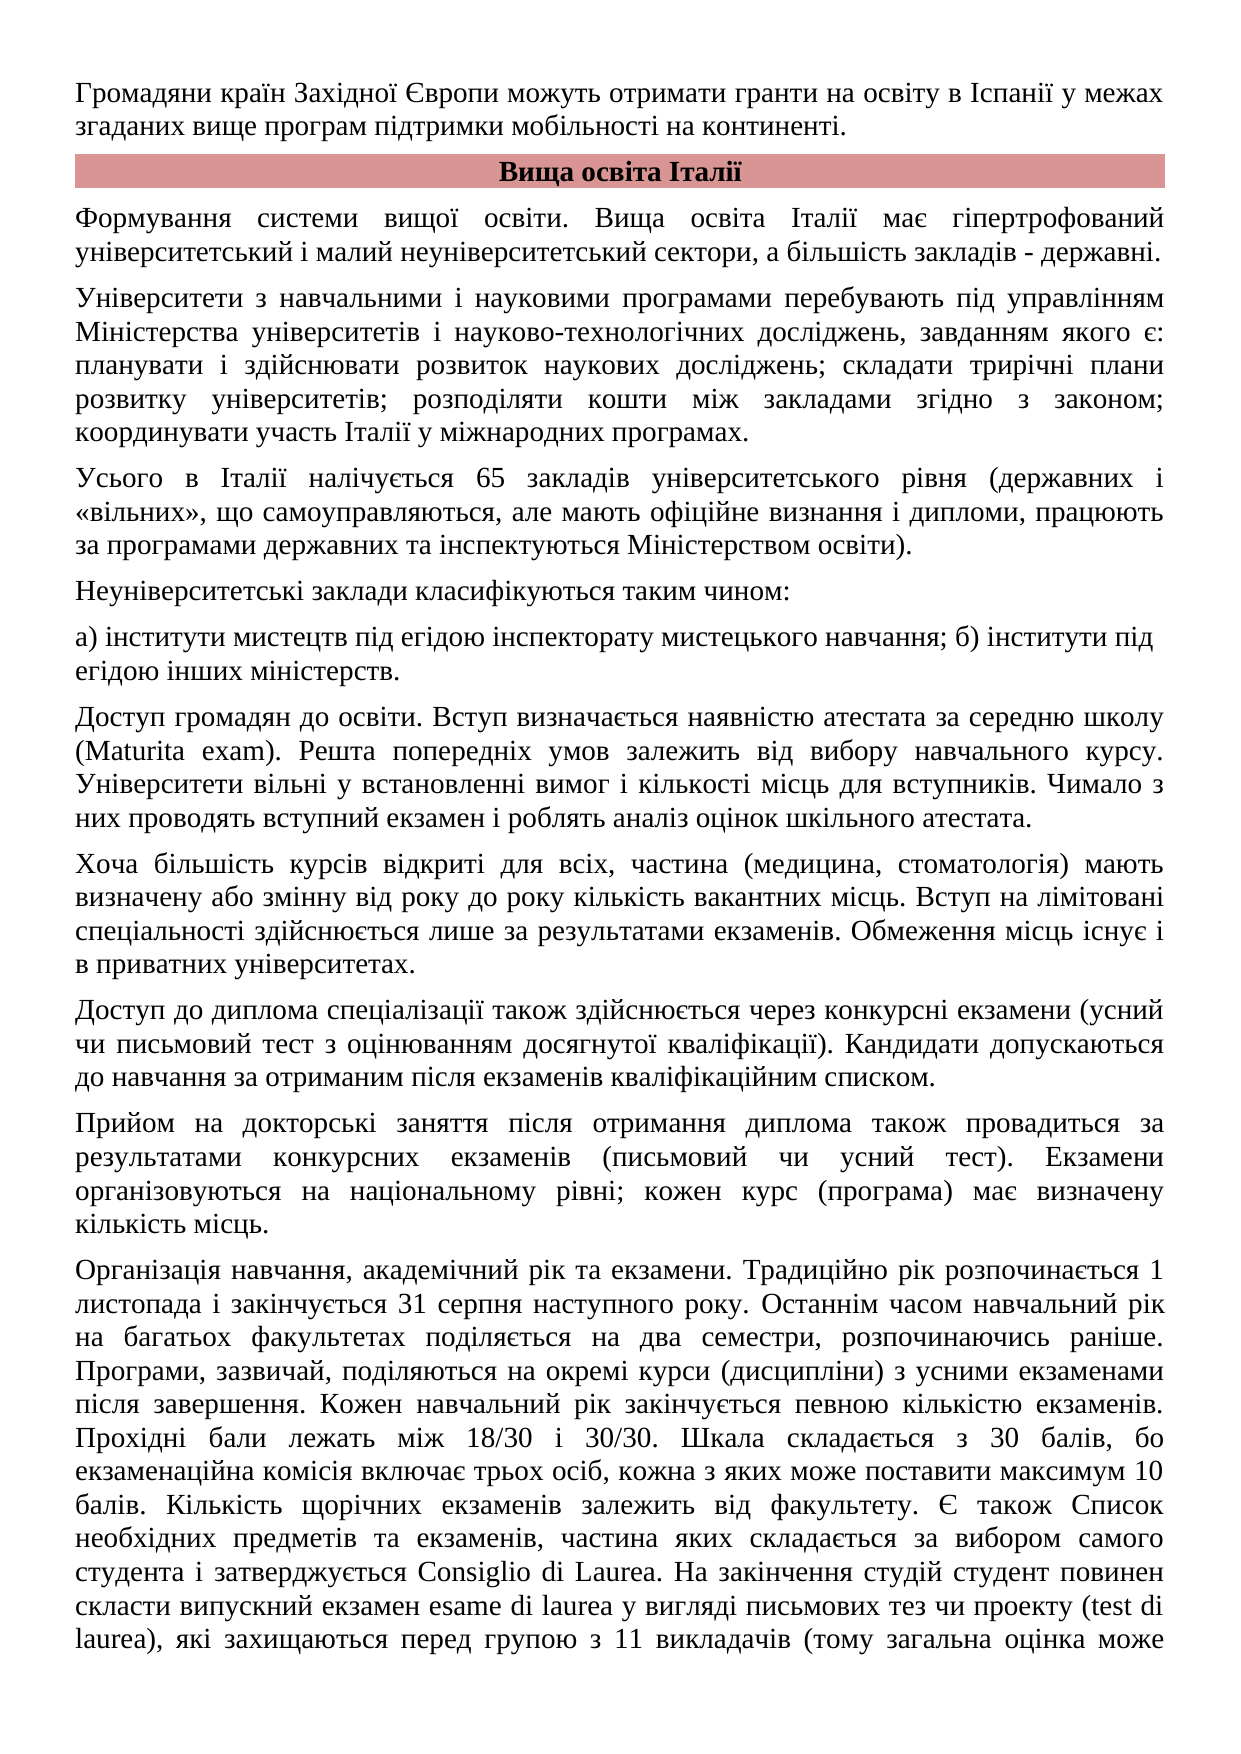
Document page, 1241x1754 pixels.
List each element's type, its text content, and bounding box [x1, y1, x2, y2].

text Формування системи вищої освіти. Вища освіта Італії має гіпертрофований університетський і малий неуніверситетський сектори, а більшість закладів - державні. [75, 201, 1165, 268]
text Доступ до диплома спеціалізації також здійснюється через конкурсні екзамени (усний чи письмовий тест з оцінюванням досягнутої кваліфікації). Кандидати допускаються до навчання за отриманим після екзаменів кваліфікаційним списком. [75, 992, 1165, 1093]
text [75, 1252, 1165, 1655]
text Прийом на докторські заняття після отримання диплома також провадиться за результатами конкурсних екзаменів (письмовий чи усний тест). Екзамени організовуються на національному рівні; кожен курс (програма) має визначену кількість місць. [75, 1106, 1165, 1240]
text Усього в Італії налічується 65 закладів університетського рівня (державних і «вільних», що самоуправляються, але мають офіційне визнання і дипломи, працюють за програмами державних та інспектуються Міністерством освіти). [75, 460, 1165, 561]
text Університети з навчальними і науковими програмами перебувають під управлінням Міністерства університетів і науково-технологічних досліджень, завданням якого є: планувати і здійснювати розвиток наукових досліджень; складати трирічні плани розвитку університетів; розподіляти кошти між закладами згідно з законом; координувати участь Італії у міжнародних програмах. [75, 280, 1165, 448]
text Вища освіта Італії [75, 154, 1165, 188]
text а) інститути мистецтв під егідою інспекторату мистецького навчання; б) інститути під егідою інших міністерств. [75, 619, 1165, 687]
text Хоча більшість курсів відкриті для всіх, частина (медицина, стоматологія) мають визначену або змінну від року до року кількість вакантних місць. Вступ на лімітовані спеціальності здійснюється лише за результатами екзаменів. Обмеження місць існує і в приватних університетах. [75, 846, 1165, 980]
text Доступ громадян до освіти. Вступ визначається наявністю атестата за середню школу (Maturita exam). Решта попередніх умов залежить від вибору навчального курсу. Університети вільні у встановленні вимог і кількості місць для вступників. Чимало з них проводять вступний екзамен і роблять аналіз оцінок шкільного атестата. [75, 699, 1165, 833]
text Неуніверситетські заклади класифікуються таким чином: [75, 573, 1165, 607]
text Громадяни країн Західної Європи можуть отримати гранти на освіту в Іспанії у межах згаданих вище програм підтримки мобільності на континенті. [75, 75, 1165, 142]
